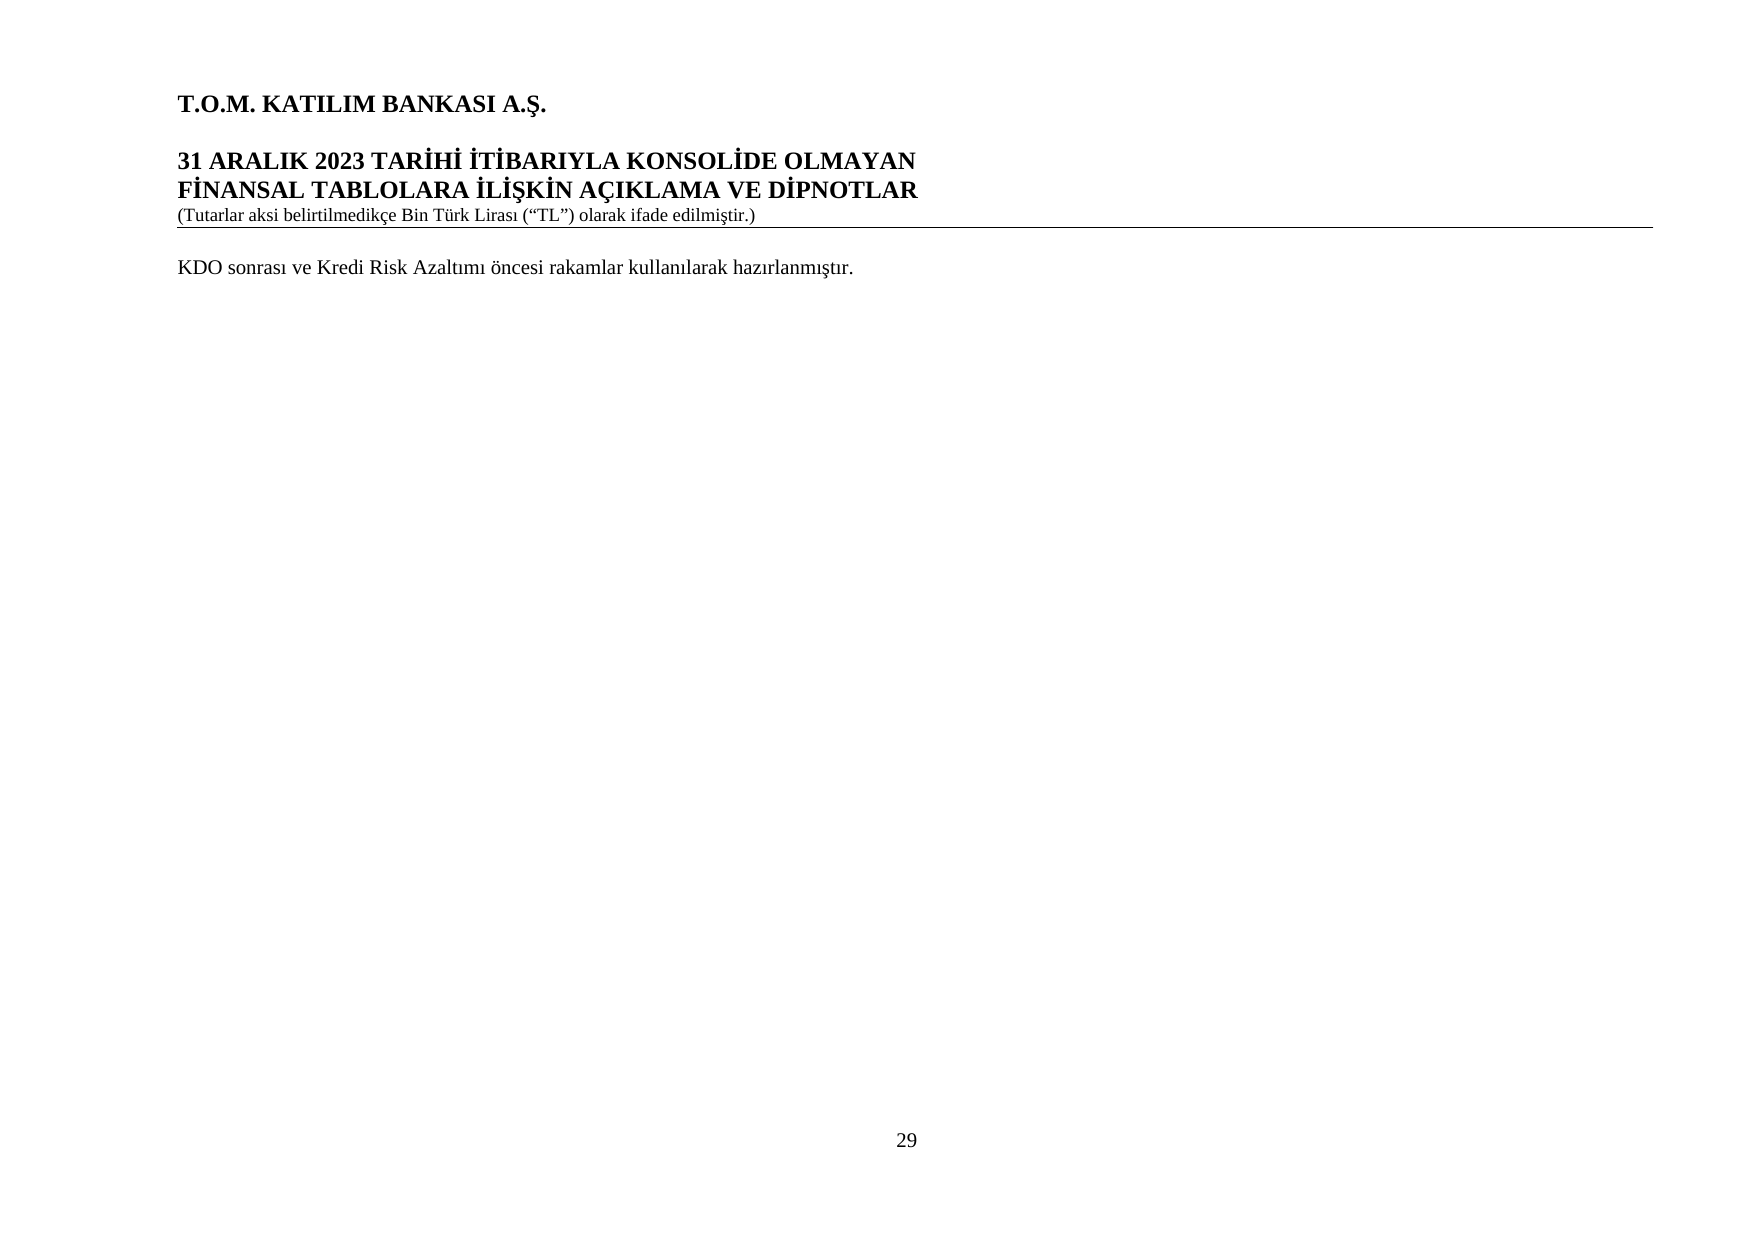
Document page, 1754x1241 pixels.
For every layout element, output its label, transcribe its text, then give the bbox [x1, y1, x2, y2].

text KDO sonrası ve Kredi Risk Azaltımı öncesi rakamlar kullanılarak hazırlanmıştır. [177, 255, 1636, 279]
